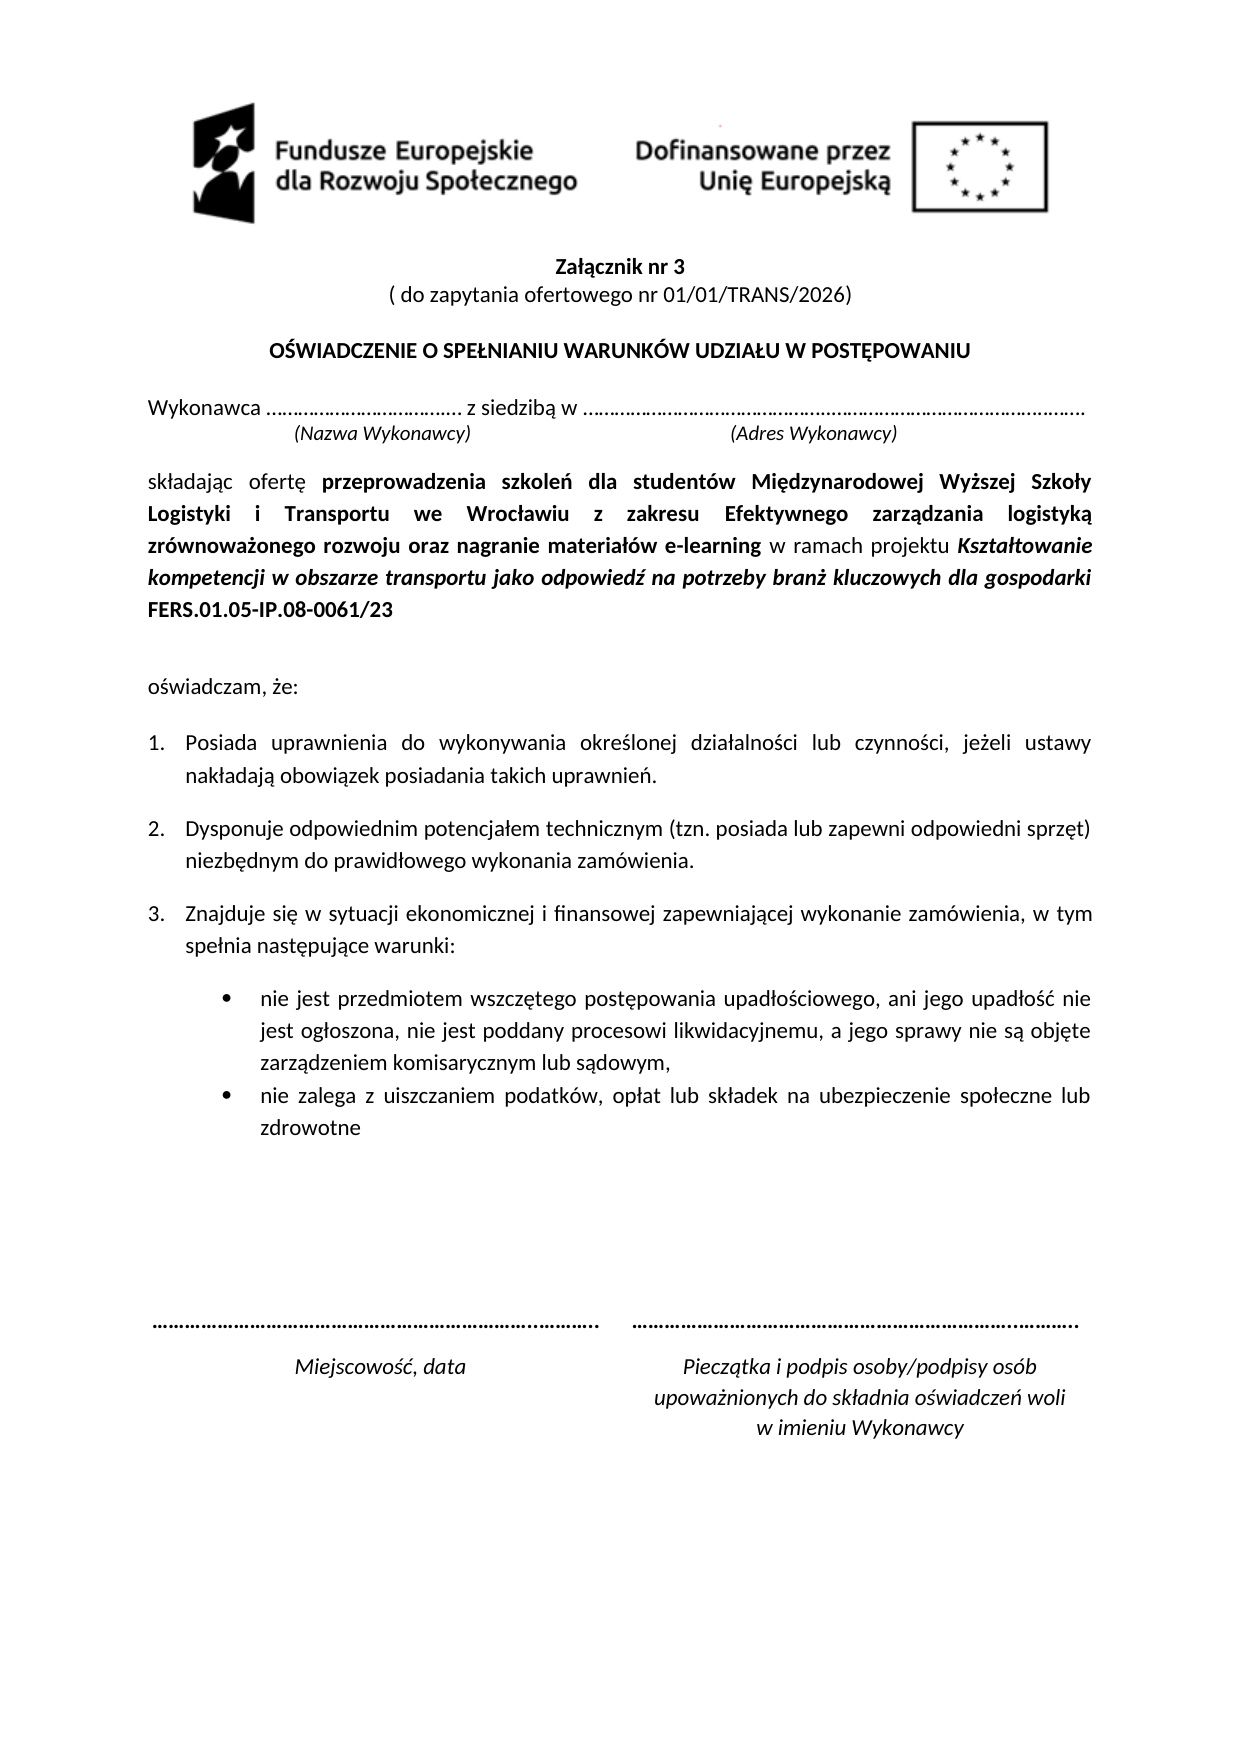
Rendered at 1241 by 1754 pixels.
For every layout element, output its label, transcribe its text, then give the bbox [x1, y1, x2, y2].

table_header ……………………………………………………………..……….. [620, 1212, 1100, 1352]
text (Nazwa Wykonawcy) (Adres Wykonawcy) [148, 421, 1093, 446]
list Dysponuje odpowiednim potencjałem technicznym (tzn. posiada lub zapewni odpowiedni sprzęt) niezbędnym do prawidłowego wykonania zamówienia. [148, 814, 1093, 874]
table_cell Pieczątka i podpis osoby/podpisy osób upoważnionych do składnia oświadczeń woli w imieniu Wykonawcy [620, 1353, 1100, 1460]
table_header ……………………………………………………………..……….. [140, 1212, 620, 1352]
text oświadczam, że: [148, 672, 1093, 701]
text składając ofertę przeprowadzenia szkoleń dla studentów Międzynarodowej Wyższej Szkoły Logistyki i Transportu we Wrocławiu z zakresu Efektywnego zarządzania logistyką zrównoważonego rozwoju oraz nagranie materiałów e-learning w ramach projektu Kształtowanie kompetencji w obszarze transportu jako odpowiedź na potrzeby branż kluczowych dla gospodarki FERS.01.05-IP.08-0061/23 [148, 467, 1093, 624]
text ( do zapytania ofertowego nr 01/01/TRANS/2026) [148, 281, 1093, 308]
table_cell Miejscowość, data [140, 1353, 620, 1460]
list Znajduje się w sytuacji ekonomicznej i finansowej zapewniającej wykonanie zamówienia, w tym spełnia następujące warunki: [148, 899, 1093, 959]
text Wykonawca …………………………….… z siedzibą w ………………………………………..…………………………………..……. [148, 393, 1093, 421]
text Załącznik nr 3 [148, 252, 1093, 281]
list nie jest przedmiotem wszczętego postępowania upadłościowego, ani jego upadłość nie jest ogłoszona, nie jest poddany procesowi likwidacyjnemu, a jego sprawy nie są objęte zarządzeniem komisarycznym lub sądowym, [223, 984, 1093, 1077]
list nie zalega z uiszczaniem podatków, opłat lub składek na ubezpieczenie społeczne lub zdrowotne [223, 1081, 1093, 1141]
text OŚWIADCZENIE O SPEŁNIANIU WARUNKÓW UDZIAŁU W POSTĘPOWANIU [148, 337, 1093, 364]
list Posiada uprawnienia do wykonywania określonej działalności lub czynności, jeżeli ustawy nakładają obowiązek posiadania takich uprawnień. [148, 728, 1093, 789]
